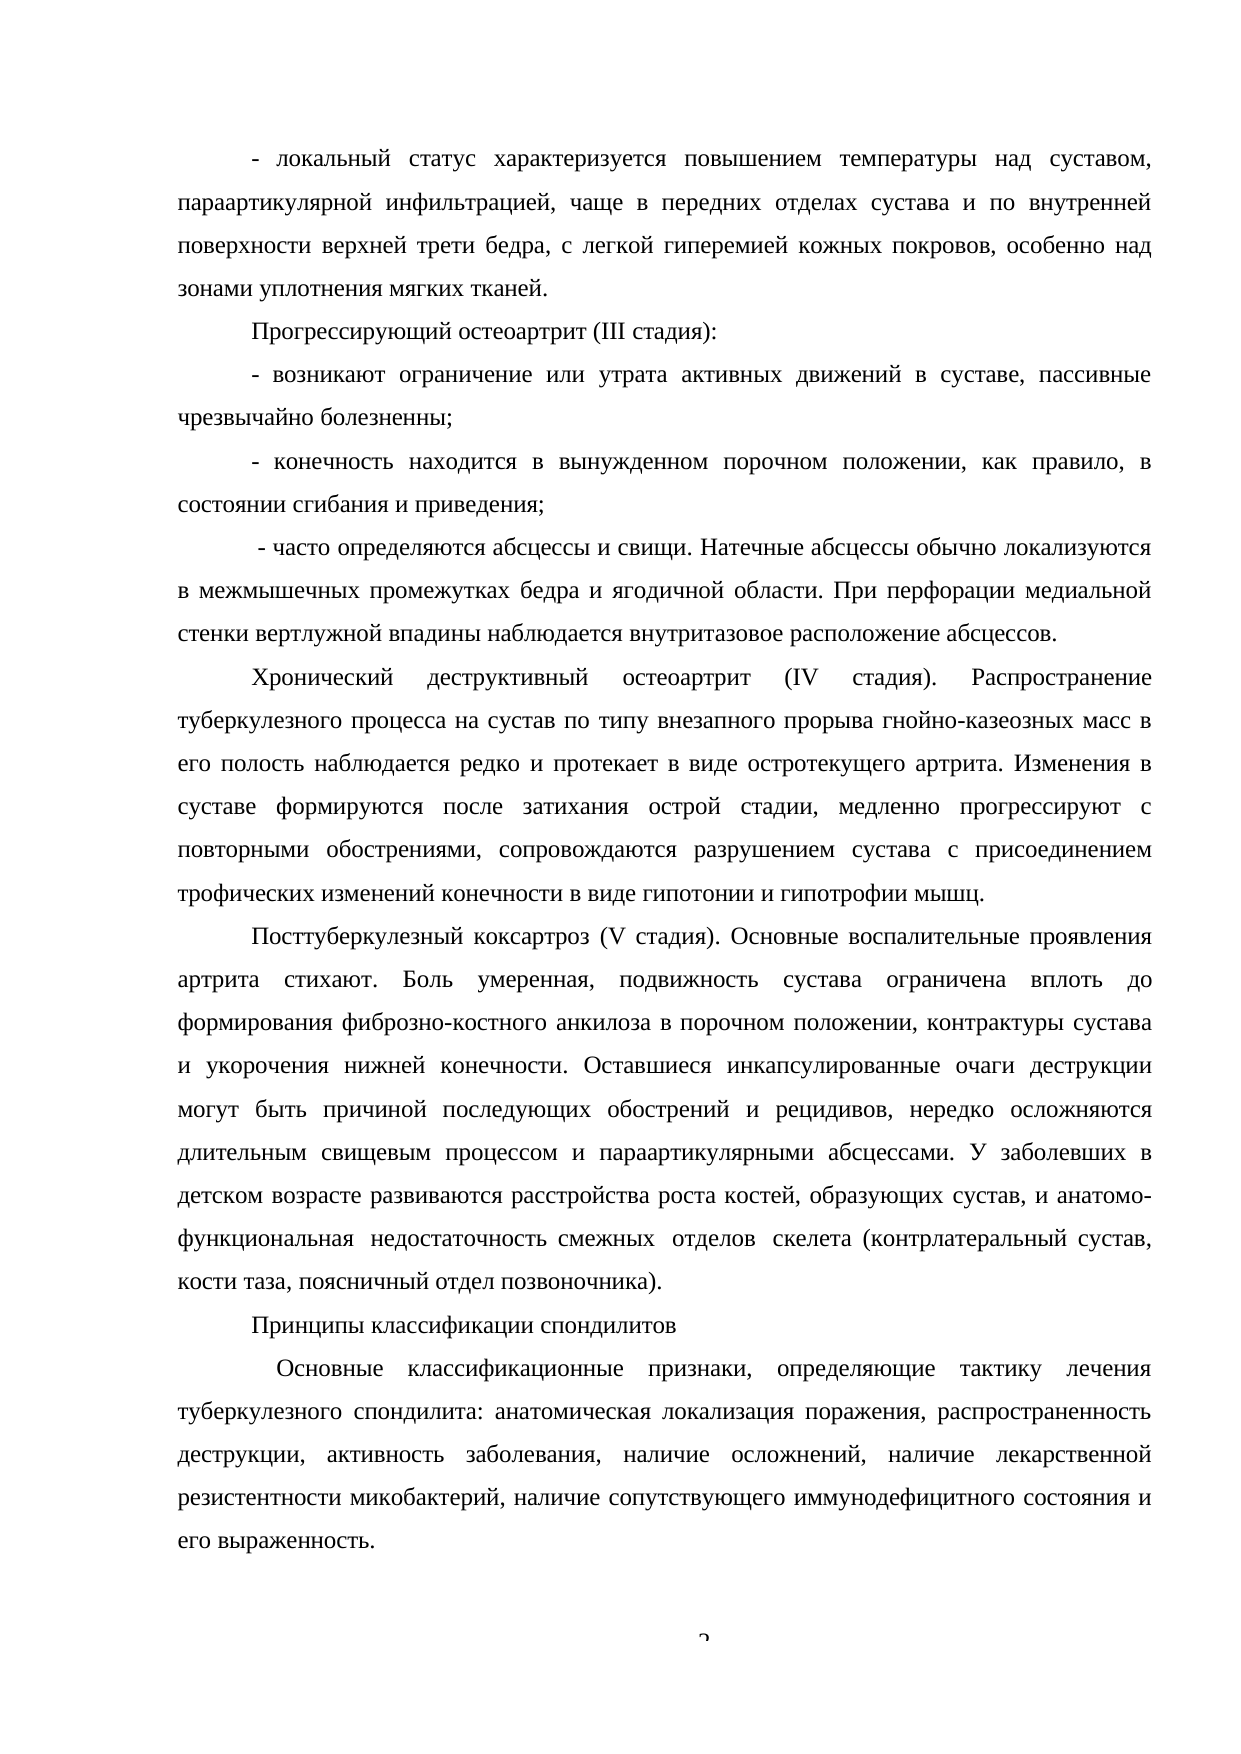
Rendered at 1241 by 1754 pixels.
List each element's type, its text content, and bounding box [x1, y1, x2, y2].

text Хронический деструктивный остеоартрит (IV стадия). Распространение туберкулезного процесса на сустав по типу внезапного прорыва гнойно-казеозных масс в его полость наблюдается редко и протекает в виде остротекущего артрита. Изменения в суставе формируются после затихания острой стадии, медленно прогрессируют с повторными обострениями, сопровождаются разрушением сустава с присоединением трофических изменений конечности в виде гипотонии и гипотрофии мышц. [177, 662, 1152, 906]
list конечность находится в вынужденном порочном положении, как правило, в состоянии сгибания и приведения; [177, 446, 1152, 517]
text - часто определяются абсцессы и свищи. Натечные абсцессы обычно локализуются в межмышечных промежутках бедра и ягодичной области. При перфорации медиальной стенки вертлужной впадины наблюдается внутритазовое расположение абсцессов. [177, 532, 1152, 647]
list возникают ограничение или утрата активных движений в суставе, пассивные чрезвычайно болезненны; [177, 359, 1151, 431]
text Прогрессирующий остеоартрит (III стадия): [251, 316, 1163, 345]
text Принципы классификации спондилитов [251, 1310, 1163, 1339]
text Основные классификационные признаки, определяющие тактику лечения туберкулезного спондилита: анатомическая локализация поражения, распространенность деструкции, активность заболевания, наличие осложнений, наличие лекарственной резистентности микобактерий, наличие сопутствующего иммунодефицитного состояния и его выраженность. [177, 1353, 1151, 1554]
list локальный статус характеризуется повышением температуры над суставом, параартикулярной инфильтрацией, чаще в передних отделах сустава и по внутренней поверхности верхней трети бедра, с легкой гиперемией кожных покровов, особенно над зонами уплотнения мягких тканей. [177, 143, 1152, 302]
text Посттуберкулезный коксартроз (V стадия). Основные воспалительные проявления артрита стихают. Боль умеренная, подвижность сустава ограничена вплоть до формирования фиброзно-костного анкилоза в порочном положении, контрактуры сустава и укорочения нижней конечности. Оставшиеся инкапсулированные очаги деструкции могут быть причиной последующих обострений и рецидивов, нередко осложняются длительным свищевым процессом и параартикулярными абсцессами. У заболевших в детском возрасте развиваются расстройства роста костей, образующих сустав, и анатомо- функциональная недостаточность смежных отделов скелета (контрлатеральный сустав, кости таза, поясничный отдел позвоночника). [177, 921, 1152, 1295]
